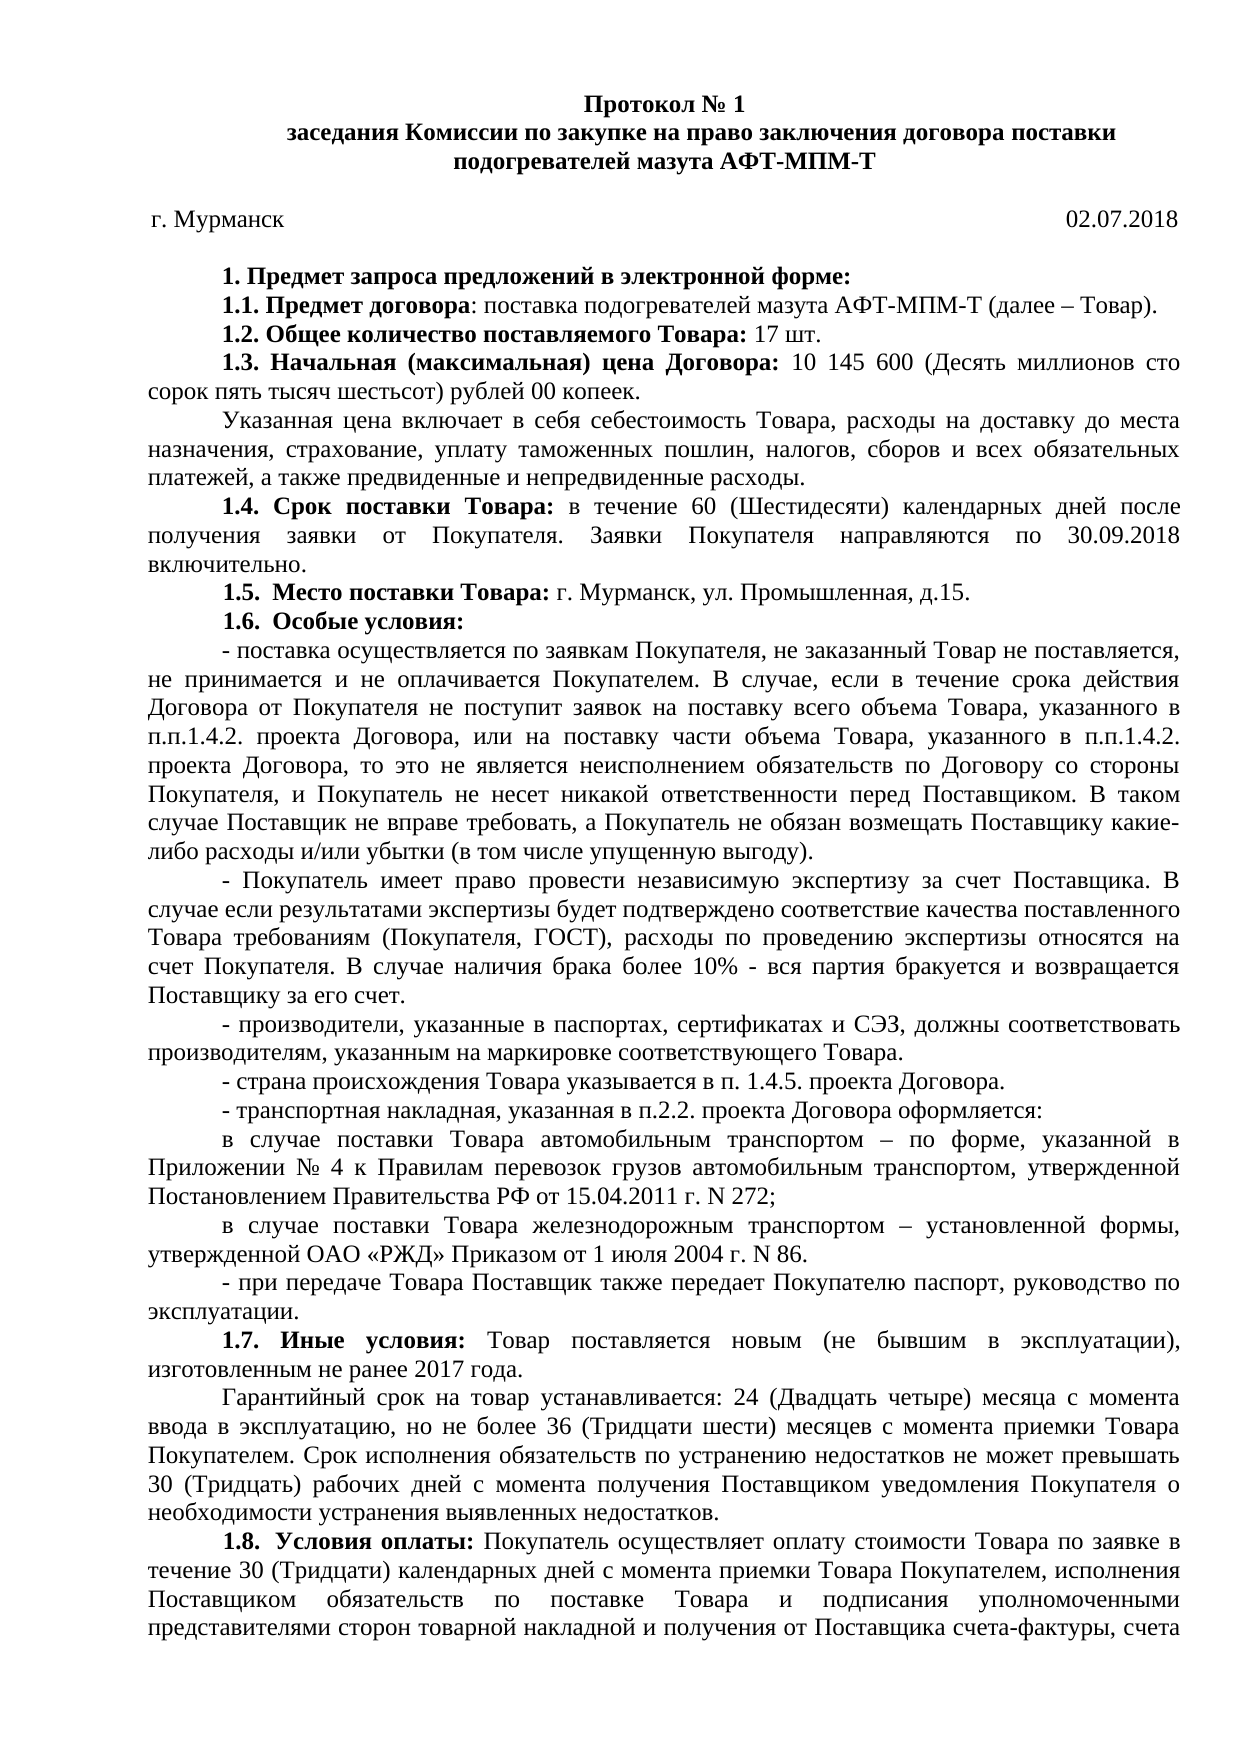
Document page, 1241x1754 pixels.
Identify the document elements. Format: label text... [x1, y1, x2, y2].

text - страна происхождения Товара указывается в п. 1.4.5. проекта Договора. [148, 1066, 1181, 1095]
text 1.1. Предмет договора: поставка подогревателей мазута АФТ-МПМ-Т (далее – Товар). [148, 290, 1181, 319]
text - при передаче Товара Поставщик также передает Покупателю паспорт, руководство по эксплуатации. [148, 1267, 1181, 1325]
text 1.4. Срок поставки Товара: в течение 60 (Шестидесяти) календарных дней после получения заявки от Покупателя. Заявки Покупателя направляются по 30.09.2018 включительно. [148, 491, 1181, 577]
text Гарантийный срок на товар устанавливается: 24 (Двадцать четыре) месяца с момента ввода в эксплуатацию, но не более 36 (Тридцати шести) месяцев с момента приемки Товара Покупателем. Срок исполнения обязательств по устранению недостатков не может превышать 30 (Тридцать) рабочих дней с момента получения Поставщиком уведомления Покупателя о необходимости устранения выявленных недостатков. [148, 1382, 1181, 1526]
text Указанная цена включает в себя себестоимость Товара, расходы на доставку до места назначения, страхование, уплату таможенных пошлин, налогов, сборов и всех обязательных платежей, а также предвиденные и непредвиденные расходы. [148, 405, 1181, 491]
text - поставка осуществляется по заявкам Покупателя, не заказанный Товар не поставляется, не принимается и не оплачивается Покупателем. В случае, если в течение срока действия Договора от Покупателя не поступит заявок на поставку всего объема Товара, указанного в п.п.1.4.2. проекта Договора, или на поставку части объема Товара, указанного в п.п.1.4.2. проекта Договора, то это не является неисполнением обязательств по Договору со стороны Покупателя, и Покупатель не несет никакой ответственности перед Поставщиком. В таком случае Поставщик не вправе требовать, а Покупатель не обязан возмещать Поставщику какие-либо расходы и/или убытки (в том числе упущенную выгоду). [148, 635, 1181, 865]
text 1.7. Иные условия: Товар поставляется новым (не бывшим в эксплуатации), изготовленным не ранее 2017 года. [148, 1325, 1181, 1382]
text Протокол № 1 [148, 89, 1181, 117]
text в случае поставки Товара железнодорожным транспортом – установленной формы, утвержденной ОАО «РЖД» Приказом от 1 июля 2004 г. N 86. [148, 1210, 1181, 1267]
text в случае поставки Товара автомобильным транспортом – по форме, указанной в Приложении № 4 к Правилам перевозок грузов автомобильным транспортом, утвержденной Постановлением Правительства РФ от 15.04.2011 г. N 272; [148, 1124, 1181, 1210]
text г. Мурманск 02.07.2018 [148, 204, 1181, 232]
text заседания Комиссии по закупке на право заключения договора поставки подогревателей мазута АФТ-МПМ-Т [148, 117, 1181, 175]
text 1.3. Начальная (максимальная) цена Договора: 10 145 600 (Десять миллионов сто сорок пять тысяч шестьсот) рублей 00 копеек. [148, 347, 1181, 405]
text - производители, указанные в паспортах, сертификатах и СЭЗ, должны соответствовать производителям, указанным на маркировке соответствующего Товара. [148, 1009, 1181, 1066]
list Место поставки Товара: г. Мурманск, ул. Промышленная, д.15. [223, 577, 1181, 606]
text - транспортная накладная, указанная в п.2.2. проекта Договора оформляется: [148, 1095, 1181, 1124]
list Особые условия: [223, 606, 1181, 635]
text 1.2. Общее количество поставляемого Товара: 17 шт. [148, 319, 1181, 347]
text - Покупатель имеет право провести независимую экспертизу за счет Поставщика. В случае если результатами экспертизы будет подтверждено соответствие качества поставленного Товара требованиям (Покупателя, ГОСТ), расходы по проведению экспертизы относятся на счет Покупателя. В случае наличия брака более 10% - вся партия бракуется и возвращается Поставщику за его счет. [148, 865, 1181, 1009]
subtitle 1. Предмет запроса предложений в электронной форме: [148, 261, 1181, 290]
